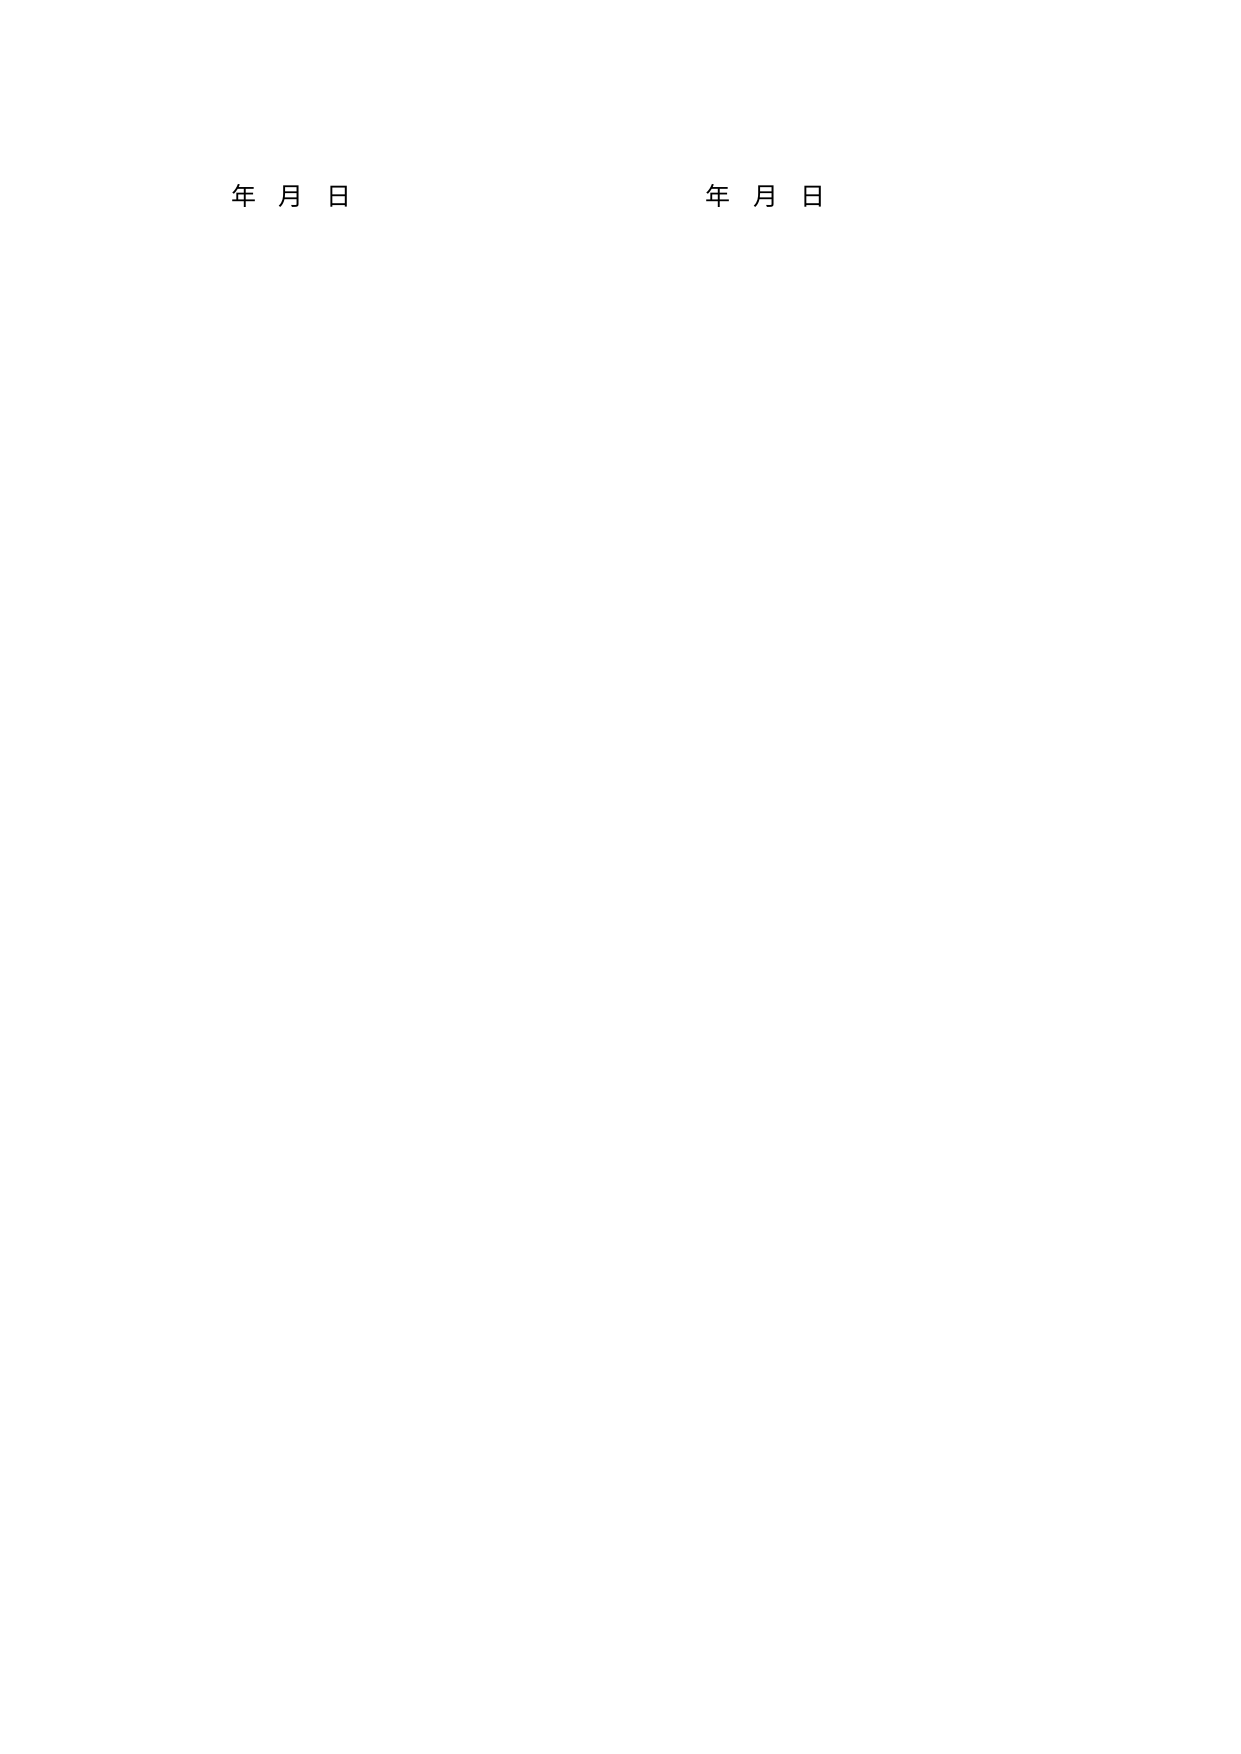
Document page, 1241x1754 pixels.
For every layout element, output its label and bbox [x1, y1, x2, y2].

table_header [651, 162, 1125, 227]
table_header [176, 162, 651, 227]
